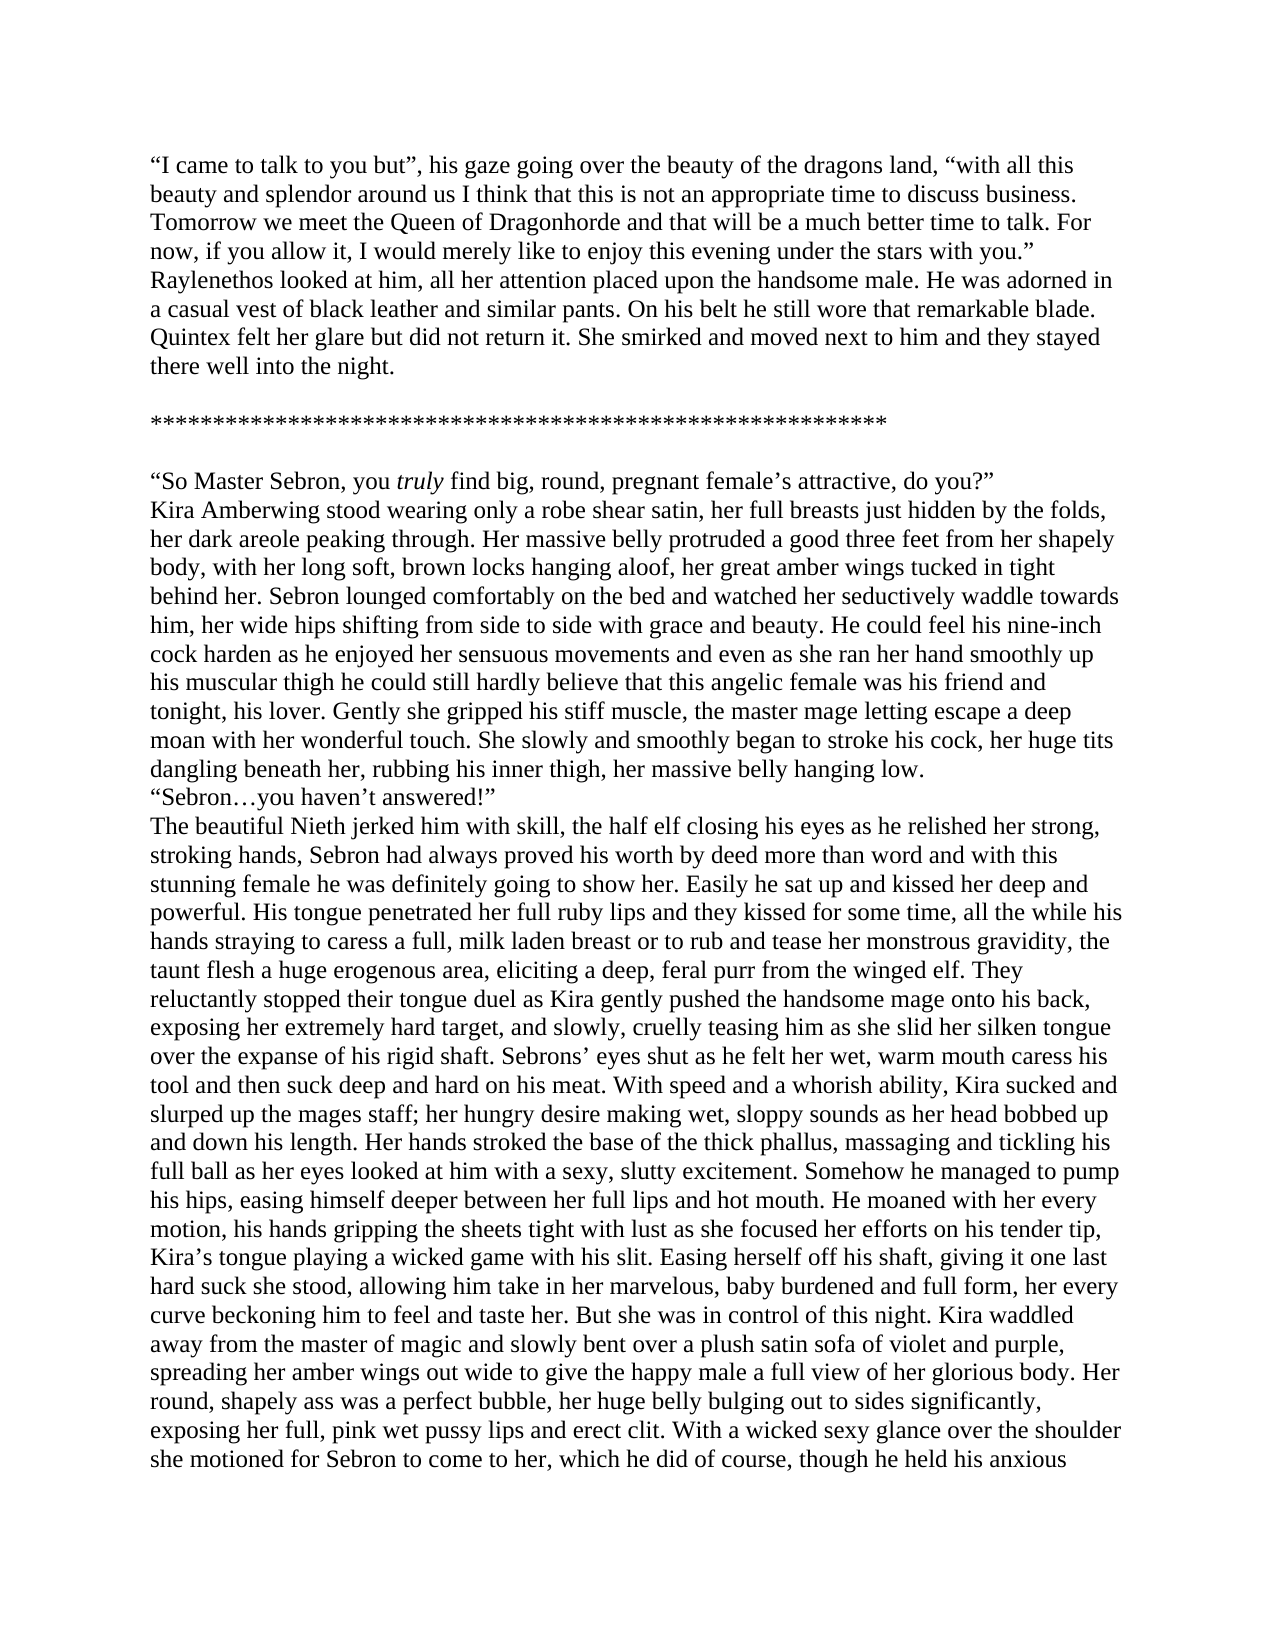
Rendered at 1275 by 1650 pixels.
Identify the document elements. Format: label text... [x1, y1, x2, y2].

text “So Master Sebron, you truly find big, round, pregnant female’s attractive, do you?” [150, 466, 1125, 495]
text Kira Amberwing stood wearing only a robe shear satin, her full breasts just hidden by the folds, her dark areole peaking through. Her massive belly protruded a good three feet from her shapely body, with her long soft, brown locks hanging aloof, her great amber wings tucked in tight behind her. Sebron lounged comfortably on the bed and watched her seductively waddle towards him, her wide hips shifting from side to side with grace and beauty. He could feel his nine-inch cock harden as he enjoyed her sensuous movements and even as she ran her hand smoothly up his muscular thigh he could still hardly believe that this angelic female was his friend and tonight, his lover. Gently she gripped his stiff muscle, the master mage letting escape a deep moan with her wonderful touch. She slowly and smoothly began to stroke his cock, her huge tits dangling beneath her, rubbing his inner thigh, her massive belly hanging low. [150, 495, 1125, 782]
text “Sebron…you haven’t answered!” [150, 782, 1125, 811]
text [150, 811, 1125, 1472]
text *********************************************************** [150, 409, 1125, 437]
text “I came to talk to you but”, his gaze going over the beauty of the dragons land, “with all this beauty and splendor around us I think that this is not an appropriate time to discuss business. Tomorrow we meet the Queen of Dragonhorde and that will be a much better time to talk. For now, if you allow it, I would merely like to enjoy this evening under the stars with you.” [150, 150, 1125, 265]
text Raylenethos looked at him, all her attention placed upon the handsome male. He was adorned in a casual vest of black leather and similar pants. On his belt he still wore that remarkable blade. Quintex felt her glare but did not return it. She smirked and moved next to him and they stayed there well into the night. [150, 265, 1125, 380]
